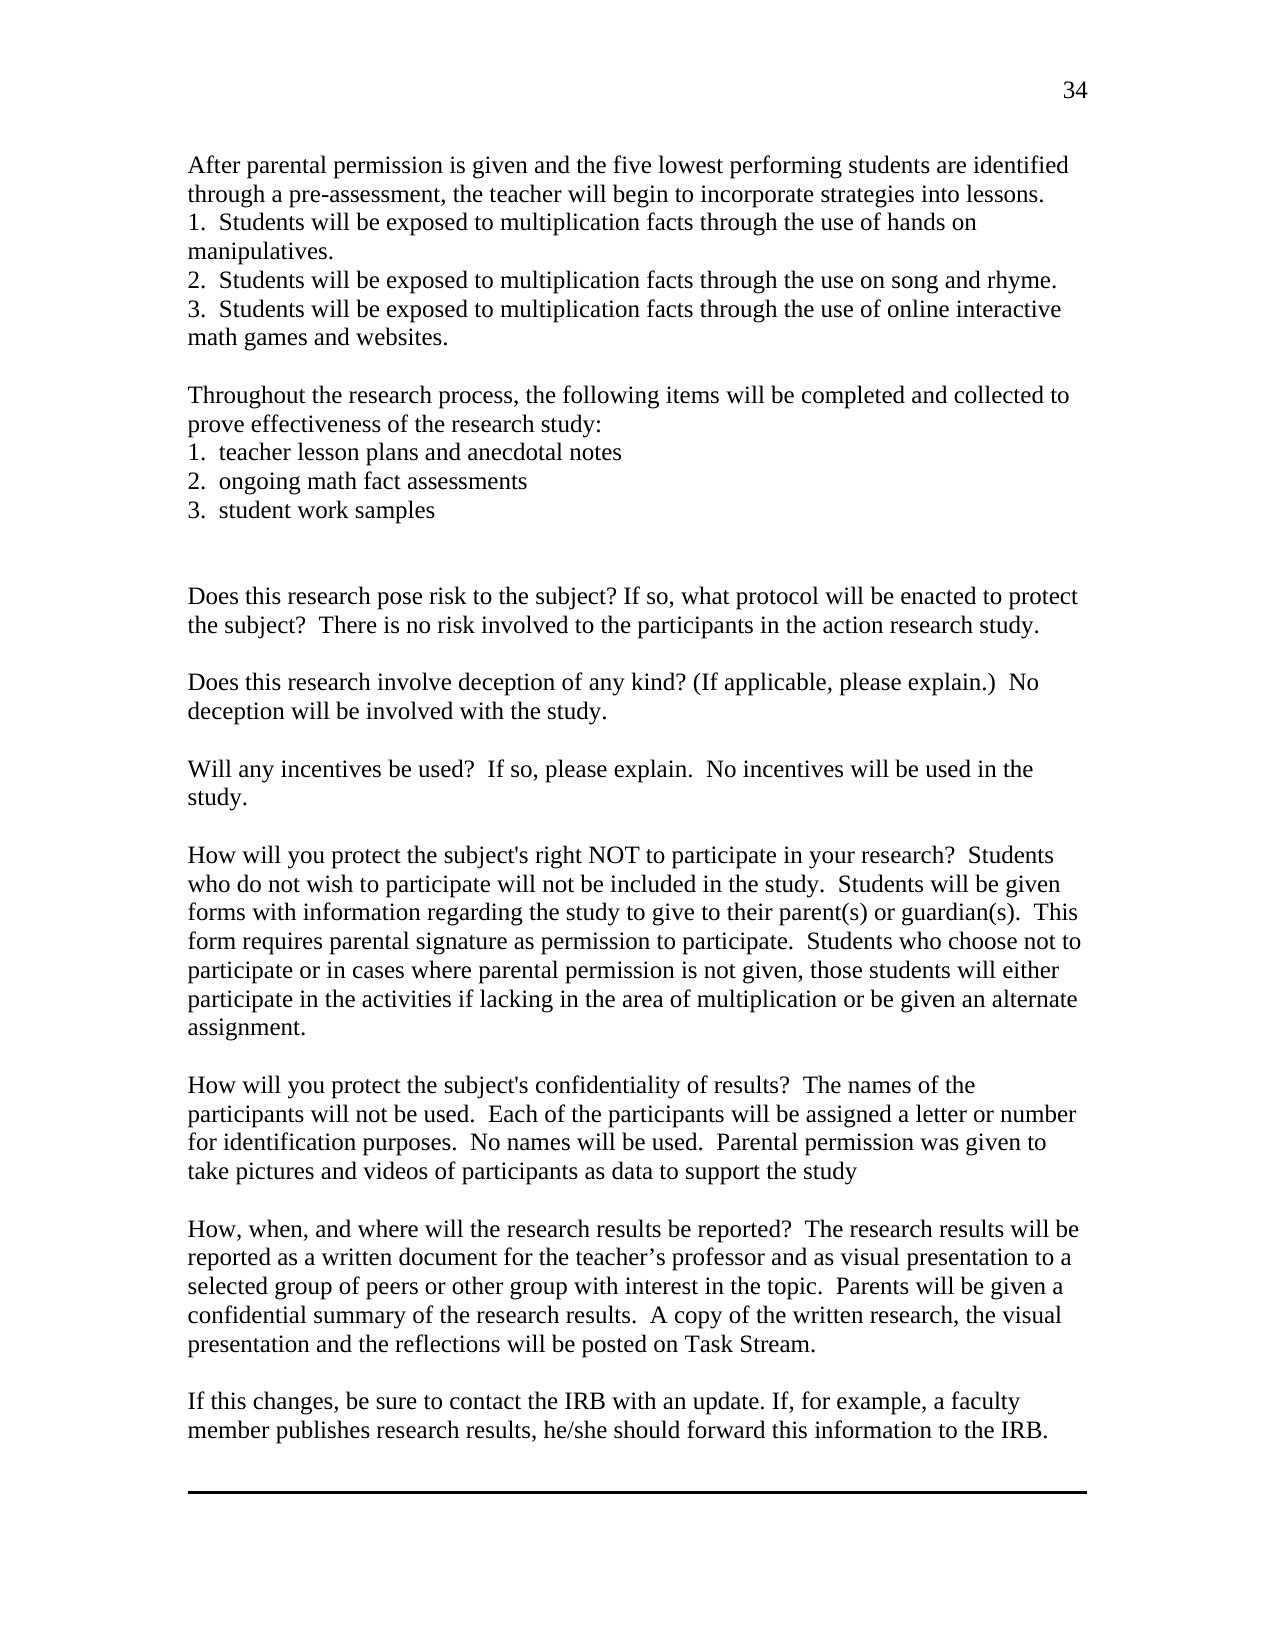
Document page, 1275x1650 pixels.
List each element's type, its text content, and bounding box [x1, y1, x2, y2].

text 1. teacher lesson plans and anecdotal notes [187, 437, 1087, 466]
text After parental permission is given and the five lowest performing students are identified through a pre-assessment, the teacher will begin to incorporate strategies into lessons. [187, 150, 1087, 207]
text Throughout the research process, the following items will be completed and collected to prove effectiveness of the research study: [187, 380, 1087, 437]
text 2. ongoing math fact assessments [187, 466, 1087, 495]
text Will any incentives be used? If so, please explain. No incentives will be used in the study. [187, 754, 1087, 811]
text If this changes, be sure to contact the IRB with an update. If, for example, a faculty member publishes research results, he/she should forward this information to the IRB. [187, 1386, 1087, 1444]
text Does this research pose risk to the subject? If so, what protocol will be enacted to protect the subject? There is no risk involved to the participants in the action research study. [187, 581, 1087, 639]
text How will you protect the subject's confidentiality of results? The names of the participants will not be used. Each of the participants will be assigned a letter or number for identification purposes. No names will be used. Parental permission was given to take pictures and videos of participants as data to support the study [187, 1070, 1087, 1185]
text How will you protect the subject's right NOT to participate in your research? Students who do not wish to participate will not be included in the study. Students will be given forms with information regarding the study to give to their parent(s) or guardian(s). This form requires parental signature as permission to participate. Students who choose not to participate or in cases where parental permission is not given, those students will either participate in the activities if lacking in the area of multiplication or be given an alternate assignment. [187, 840, 1087, 1041]
text Does this research involve deception of any kind? (If applicable, please explain.) No deception will be involved with the study. [187, 667, 1087, 725]
text 3. student work samples [187, 495, 1087, 524]
text 2. Students will be exposed to multiplication facts through the use on song and rhyme. [187, 265, 1087, 294]
text 3. Students will be exposed to multiplication facts through the use of online interactive math games and websites. [187, 294, 1087, 351]
text 1. Students will be exposed to multiplication facts through the use of hands on manipulatives. [187, 207, 1087, 265]
text How, when, and where will the research results be reported? The research results will be reported as a written document for the teacher’s professor and as visual presentation to a selected group of peers or other group with interest in the topic. Parents will be given a confidential summary of the research results. A copy of the written research, the visual presentation and the reflections will be posted on Task Stream. [187, 1214, 1087, 1357]
